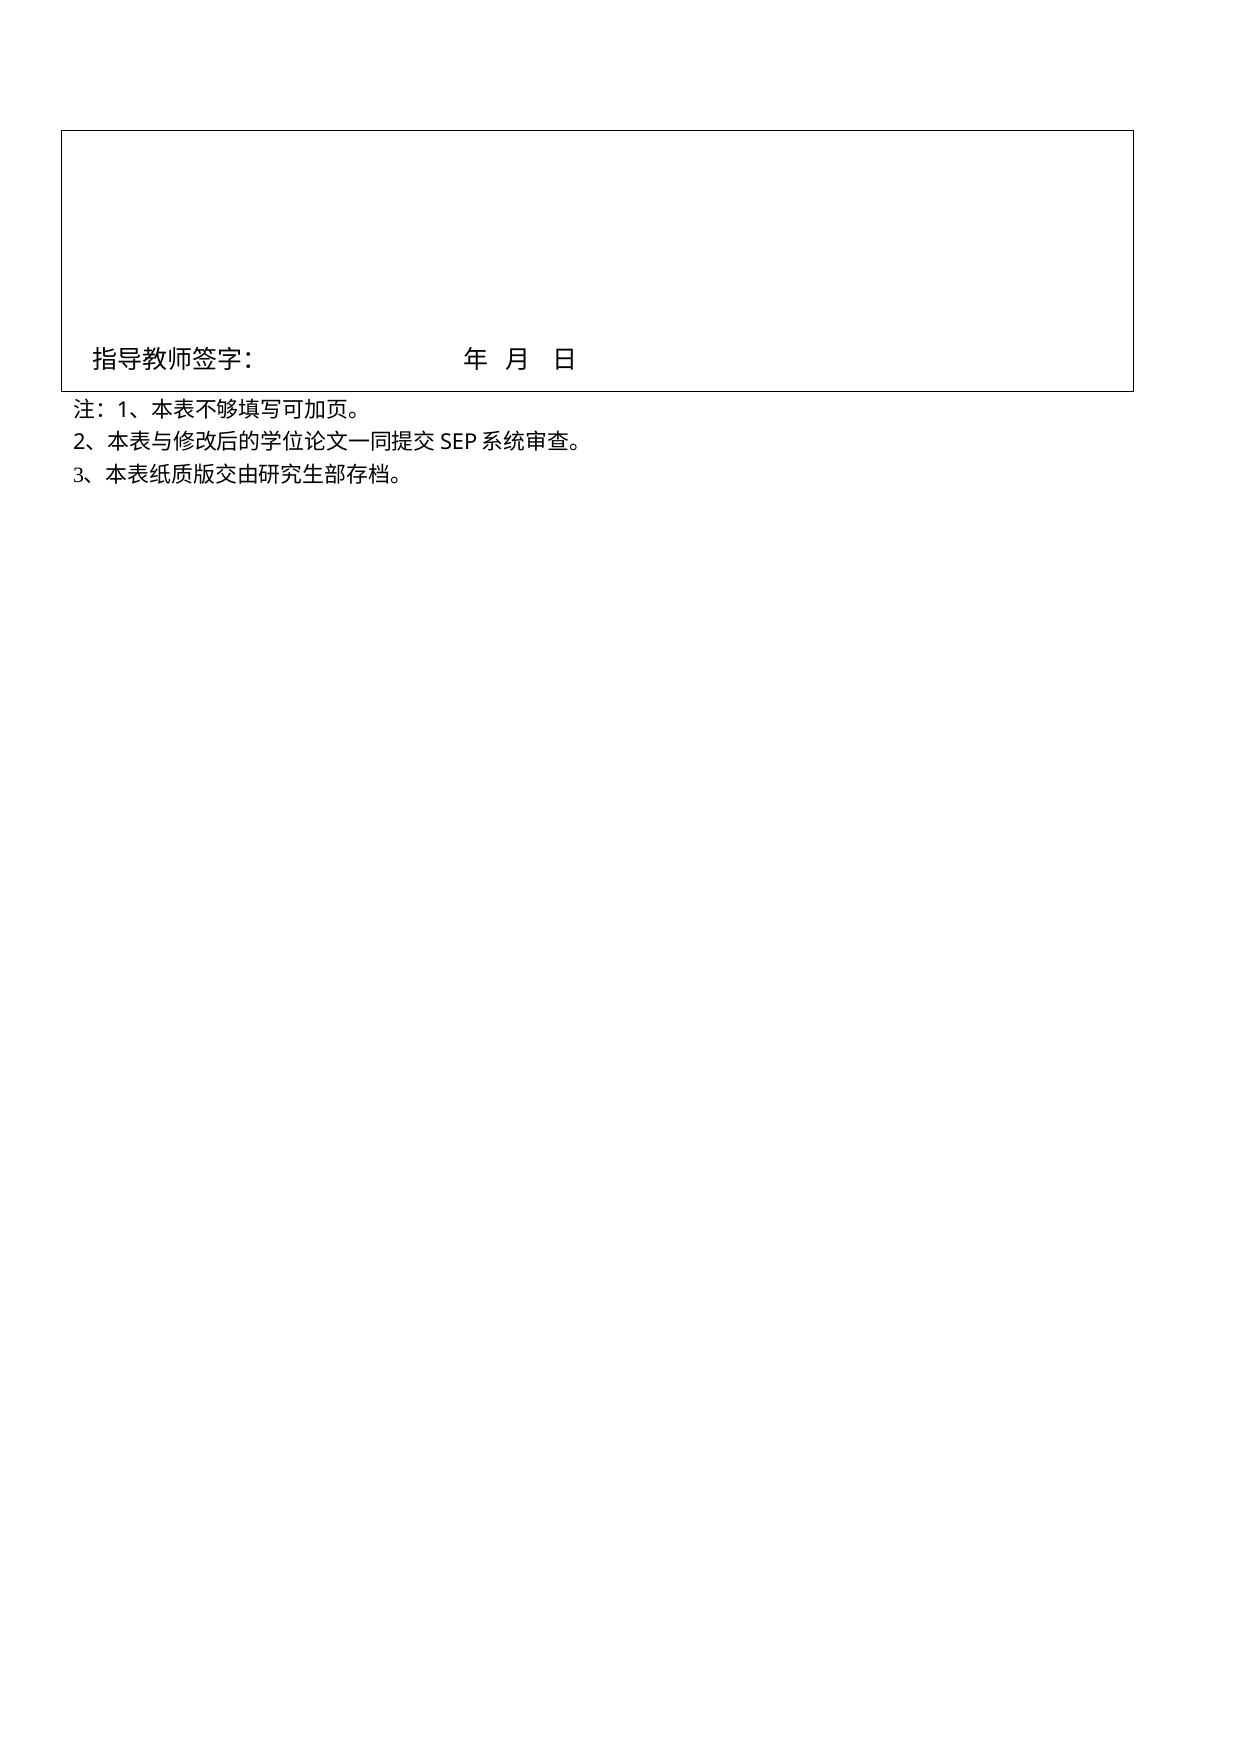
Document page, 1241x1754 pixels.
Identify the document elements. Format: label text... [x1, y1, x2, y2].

list 本表与修改后的学位论文一同提交SEP系统审查。 [73, 424, 1134, 457]
list 本表纸质版交由研究生部存档。 [73, 457, 1134, 489]
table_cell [62, 131, 1133, 391]
text 注：1、本表不够填写可加页。 [73, 392, 1134, 424]
